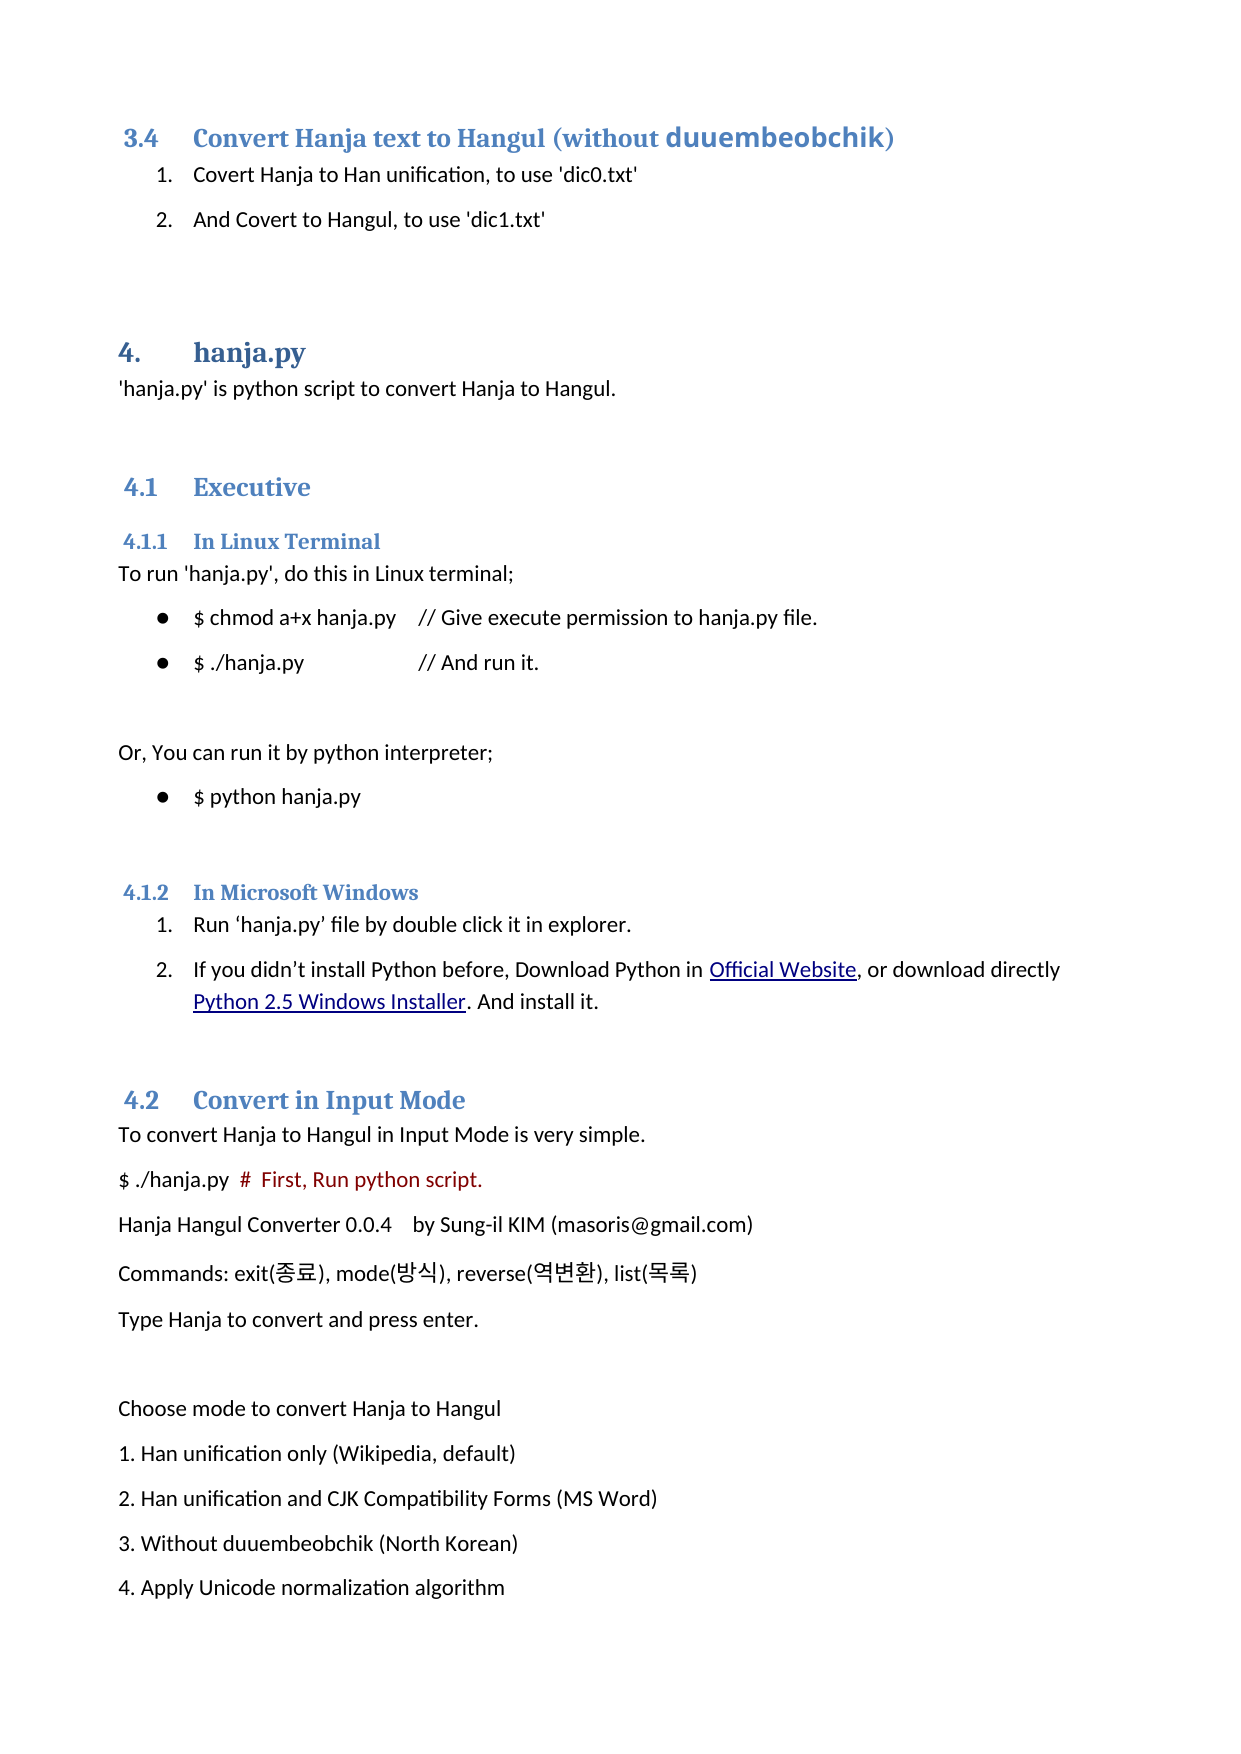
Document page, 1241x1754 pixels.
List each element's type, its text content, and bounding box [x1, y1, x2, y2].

text To run 'hanja.py', do this in Linux terminal; [118, 559, 1122, 587]
list If you didn’t install Python before, Download Python in Official Website, or download directly Python 2.5 Windows Installer. And install it. [156, 955, 1122, 1015]
text Type Hanja to convert and press enter. [118, 1305, 1122, 1333]
text Commands: exit(종료), mode(방식), reverse(역변환), list(목록) [118, 1254, 1122, 1288]
subtitle hanja.py [118, 336, 1122, 369]
list And Covert to Hangul, to use 'dic1.txt' [156, 205, 1122, 233]
text Hanja Hangul Converter 0.0.4 by Sung-il KIM (masoris@gmail.com) [118, 1210, 1122, 1238]
list Covert Hanja to Han unification, to use 'dic0.txt' [156, 161, 1122, 188]
list $ chmod a+x hanja.py // Give execute permission to hanja.py file. [156, 603, 1122, 632]
subtitle Convert Hanja text to Hangul (without duuembeobchik) [118, 118, 1122, 155]
text Choose mode to convert Hanja to Hangul [118, 1394, 1122, 1423]
text 1. Han unification only (Wikipedia, default) [118, 1439, 1122, 1467]
subtitle Executive [118, 472, 1122, 503]
list $ python hanja.py [156, 782, 1122, 810]
text To convert Hanja to Hangul in Input Mode is very simple. [118, 1121, 1122, 1148]
text 2. Han unification and CJK Compatibility Forms (MS Word) [118, 1484, 1122, 1512]
list Run ‘hanja.py’ file by double click it in explorer. [156, 910, 1122, 938]
subtitle In Microsoft Windows [118, 880, 1122, 906]
text Or, You can run it by python interpreter; [118, 738, 1122, 766]
text 'hanja.py' is python script to convert Hanja to Hangul. [118, 374, 1122, 402]
subtitle Convert in Input Mode [118, 1085, 1122, 1116]
text 3. Without duuembeobchik (North Korean) [118, 1529, 1122, 1557]
list $ ./hanja.py // And run it. [156, 648, 1122, 676]
text 4. Apply Unicode normalization algorithm [118, 1573, 1122, 1601]
text $ ./hanja.py # First, Run python script. [118, 1165, 1122, 1193]
subtitle In Linux Terminal [118, 529, 1122, 555]
